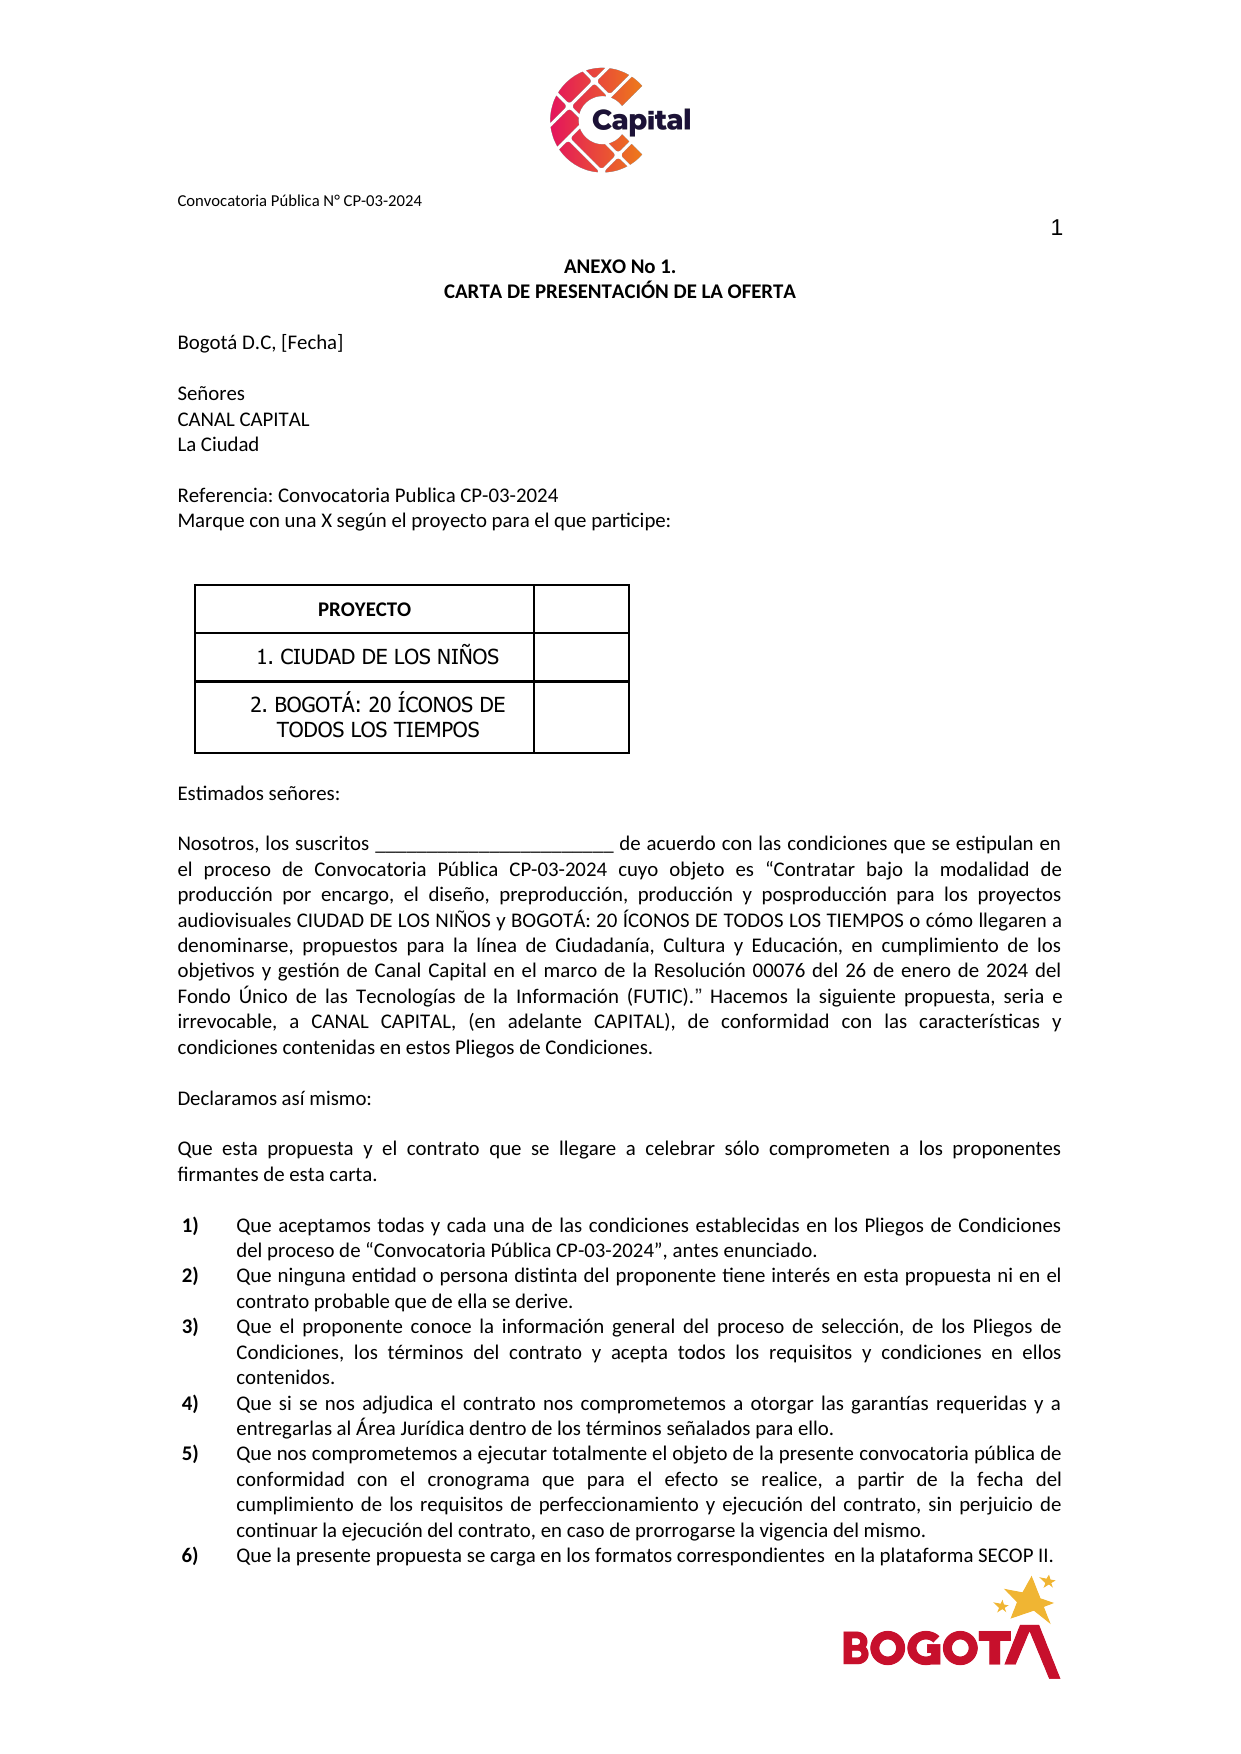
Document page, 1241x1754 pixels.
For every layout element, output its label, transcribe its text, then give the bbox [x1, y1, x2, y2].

text Referencia: Convocatoria Publica CP-03-2024 [177, 482, 1063, 507]
picture [545, 64, 695, 176]
list Que nos comprometemos a ejecutar totalmente el objeto de la presente convocatoria pública de conformidad con el cronograma que para el efecto se realice, a partir de la fecha del cumplimiento de los requisitos de perfeccionamiento y ejecución del contrato, sin perjuicio de continuar la ejecución del contrato, en caso de prorrogarse la vigencia del mismo. [182, 1441, 1063, 1542]
text CANAL CAPITAL [177, 406, 1063, 431]
list Que si se nos adjudica el contrato nos comprometemos a otorgar las garantías requeridas y a entregarlas al Área Jurídica dentro de los términos señalados para ello. [182, 1390, 1063, 1441]
text Declaramos así mismo: [177, 1085, 1063, 1110]
table_cell 1. CIUDAD DE LOS NIÑOS [196, 634, 533, 680]
text Marque con una X según el proyecto para el que participe: [177, 507, 1063, 533]
text Estimados señores: [177, 780, 1063, 805]
list Que la presente propuesta se carga en los formatos correspondientes en la plataforma SECOP II. [181, 1542, 1063, 1568]
text CARTA DE PRESENTACIÓN DE LA OFERTA [177, 279, 1063, 304]
picture [840, 1572, 1064, 1681]
text Que esta propuesta y el contrato que se llegare a celebrar sólo comprometen a los proponentes firmantes de esta carta. [177, 1136, 1063, 1186]
table_cell [535, 683, 628, 752]
text Señores [177, 380, 1063, 406]
table_header PROYECTO [196, 586, 533, 632]
list Que aceptamos todas y cada una de las condiciones establecidas en los Pliegos de Condiciones del proceso de “Convocatoria Pública CP-03-2024”, antes enunciado. [182, 1212, 1063, 1263]
text ANEXO No 1. [177, 253, 1063, 279]
list Que el proponente conoce la información general del proceso de selección, de los Pliegos de Condiciones, los términos del contrato y acepta todos los requisitos y condiciones en ellos contenidos. [182, 1313, 1063, 1390]
text Nosotros, los suscritos _______________________ de acuerdo con las condiciones que se estipulan en el proceso de Convocatoria Pública CP-03-2024 cuyo objeto es “Contratar bajo la modalidad de producción por encargo, el diseño, preproducción, producción y posproducción para los proyectos audiovisuales CIUDAD DE LOS NIÑOS y BOGOTÁ: 20 ÍCONOS DE TODOS LOS TIEMPOS o cómo llegaren a denominarse, propuestos para la línea de Ciudadanía, Cultura y Educación, en cumplimiento de los objetivos y gestión de Canal Capital en el marco de la Resolución 00076 del 26 de enero de 2024 del Fondo Único de las Tecnologías de la Información (FUTIC).” Hacemos la siguiente propuesta, seria e irrevocable, a CANAL CAPITAL, (en adelante CAPITAL), de conformidad con las características y condiciones contenidas en estos Pliegos de Condiciones. [177, 831, 1063, 1059]
list Que ninguna entidad o persona distinta del proponente tiene interés en esta propuesta ni en el contrato probable que de ella se derive. [182, 1263, 1063, 1313]
table_cell 2. BOGOTÁ: 20 ÍCONOS DE TODOS LOS TIEMPOS [196, 683, 533, 752]
table_header [535, 586, 628, 632]
text Bogotá D.C, [Fecha] [177, 329, 1063, 355]
table_cell [535, 634, 628, 680]
text La Ciudad [177, 431, 1063, 457]
